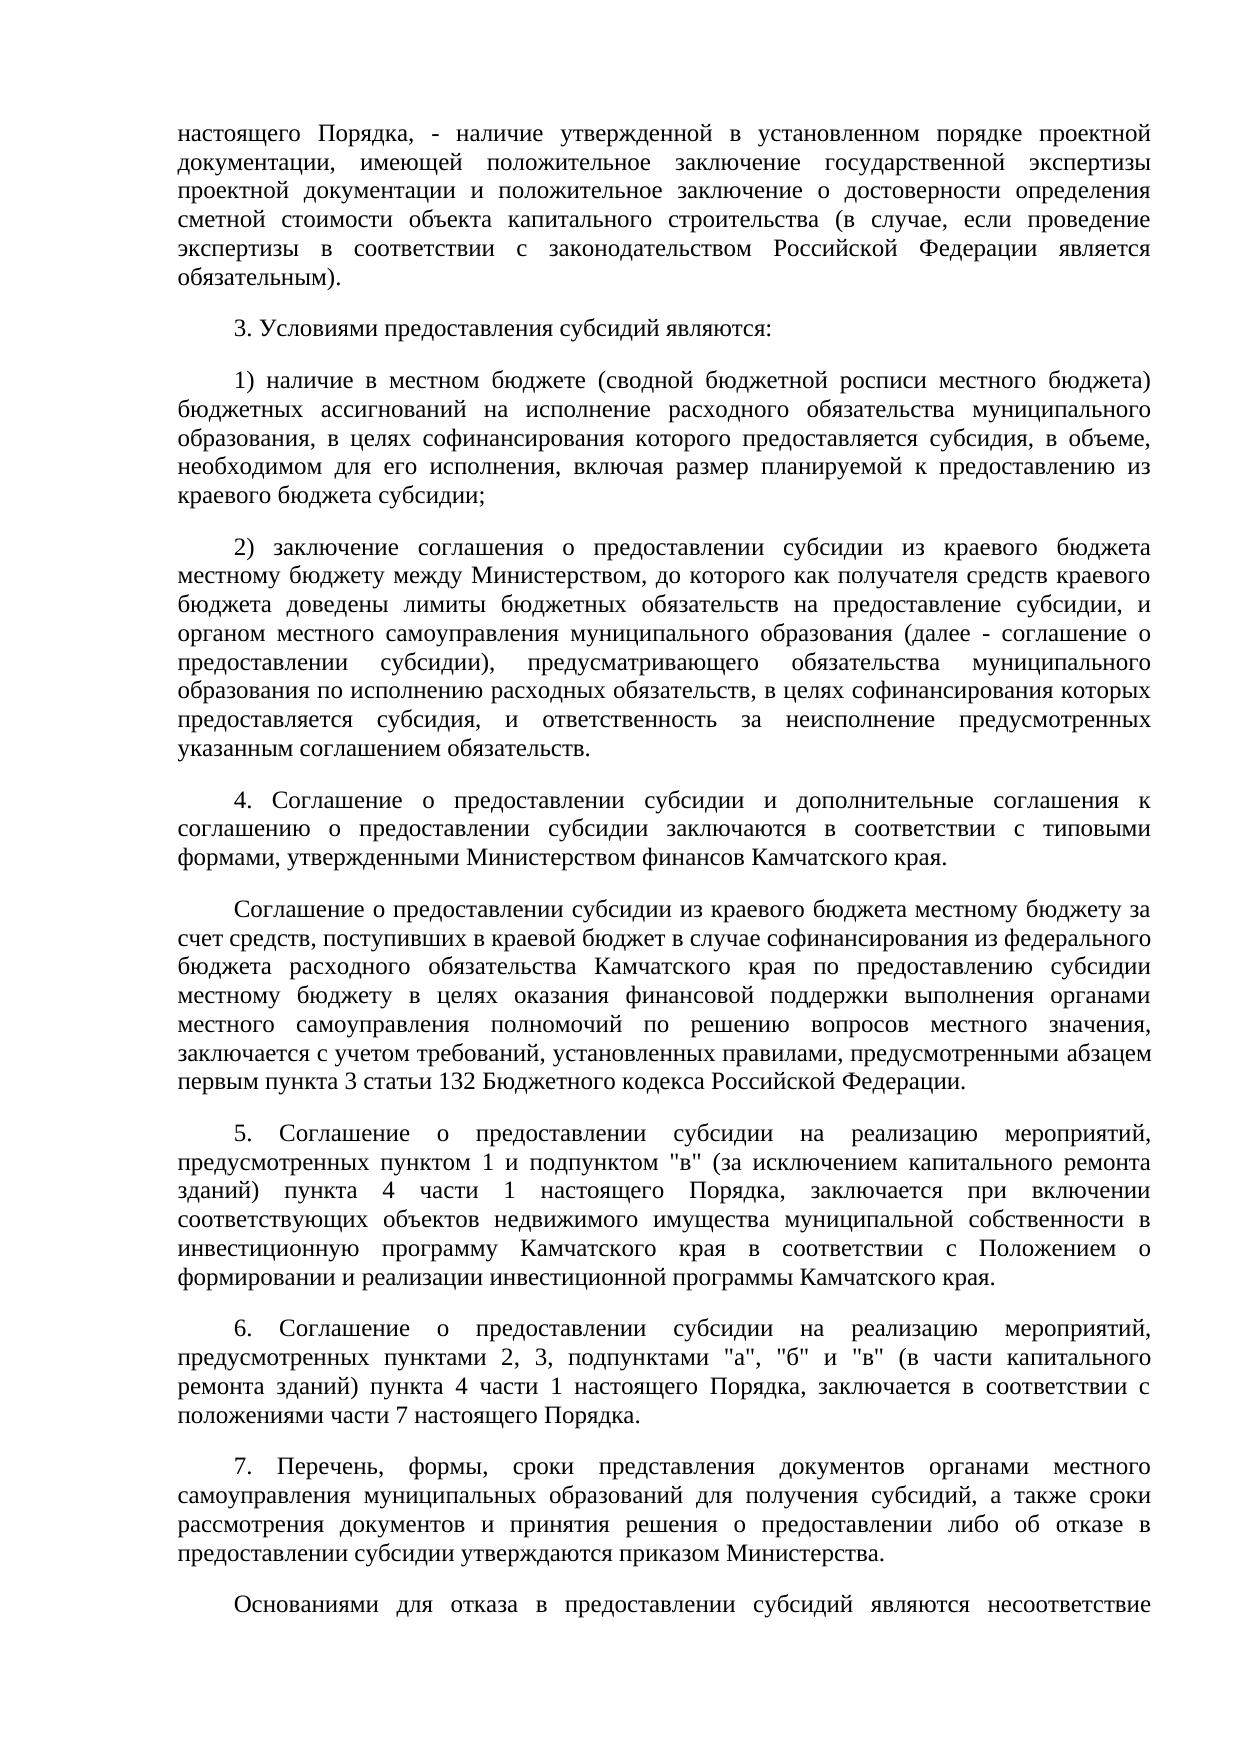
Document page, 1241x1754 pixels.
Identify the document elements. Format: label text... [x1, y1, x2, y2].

text 2) заключение соглашения о предоставлении субсидии из краевого бюджета местному бюджету между Министерством, до которого как получателя средств краевого бюджета доведены лимиты бюджетных обязательств на предоставление субсидии, и органом местного самоуправления муниципального образования (далее - соглашение о предоставлении субсидии), предусматривающего обязательства муниципального образования по исполнению расходных обязательств, в целях софинансирования которых предоставляется субсидия, и ответственность за неисполнение предусмотренных указанным соглашением обязательств. [177, 532, 1152, 762]
text 3. Условиями предоставления субсидий являются: [177, 313, 1152, 342]
text Соглашение о предоставлении субсидии из краевого бюджета местному бюджету за счет средств, поступивших в краевой бюджет в случае софинансирования из федерального бюджета расходного обязательства Камчатского края по предоставлению субсидии местному бюджету в целях оказания финансовой поддержки выполнения органами местного самоуправления полномочий по решению вопросов местного значения, заключается с учетом требований, установленных правилами, предусмотренными абзацем первым пункта 3 статьи 132 Бюджетного кодекса Российской Федерации. [177, 894, 1152, 1095]
text 6. Соглашение о предоставлении субсидии на реализацию мероприятий, предусмотренных пунктами 2, 3, подпунктами "а", "б" и "в" (в части капитального ремонта зданий) пункта 4 части 1 настоящего Порядка, заключается в соответствии с положениями части 7 настоящего Порядка. [177, 1313, 1152, 1428]
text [177, 118, 1152, 291]
text 5. Соглашение о предоставлении субсидии на реализацию мероприятий, предусмотренных пунктом 1 и подпунктом "в" (за исключением капитального ремонта зданий) пункта 4 части 1 настоящего Порядка, заключается при включении соответствующих объектов недвижимого имущества муниципальной собственности в инвестиционную программу Камчатского края в соответствии с Положением о формировании и реализации инвестиционной программы Камчатского края. [177, 1118, 1152, 1291]
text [177, 1589, 1152, 1618]
text 1) наличие в местном бюджете (сводной бюджетной росписи местного бюджета) бюджетных ассигнований на исполнение расходного обязательства муниципального образования, в целях софинансирования которого предоставляется субсидия, в объеме, необходимом для его исполнения, включая размер планируемой к предоставлению из краевого бюджета субсидии; [177, 365, 1152, 509]
text 4. Соглашение о предоставлении субсидии и дополнительные соглашения к соглашению о предоставлении субсидии заключаются в соответствии с типовыми формами, утвержденными Министерством финансов Камчатского края. [177, 785, 1152, 871]
text 7. Перечень, формы, сроки представления документов органами местного самоуправления муниципальных образований для получения субсидий, а также сроки рассмотрения документов и принятия решения о предоставлении либо об отказе в предоставлении субсидии утверждаются приказом Министерства. [177, 1451, 1152, 1566]
